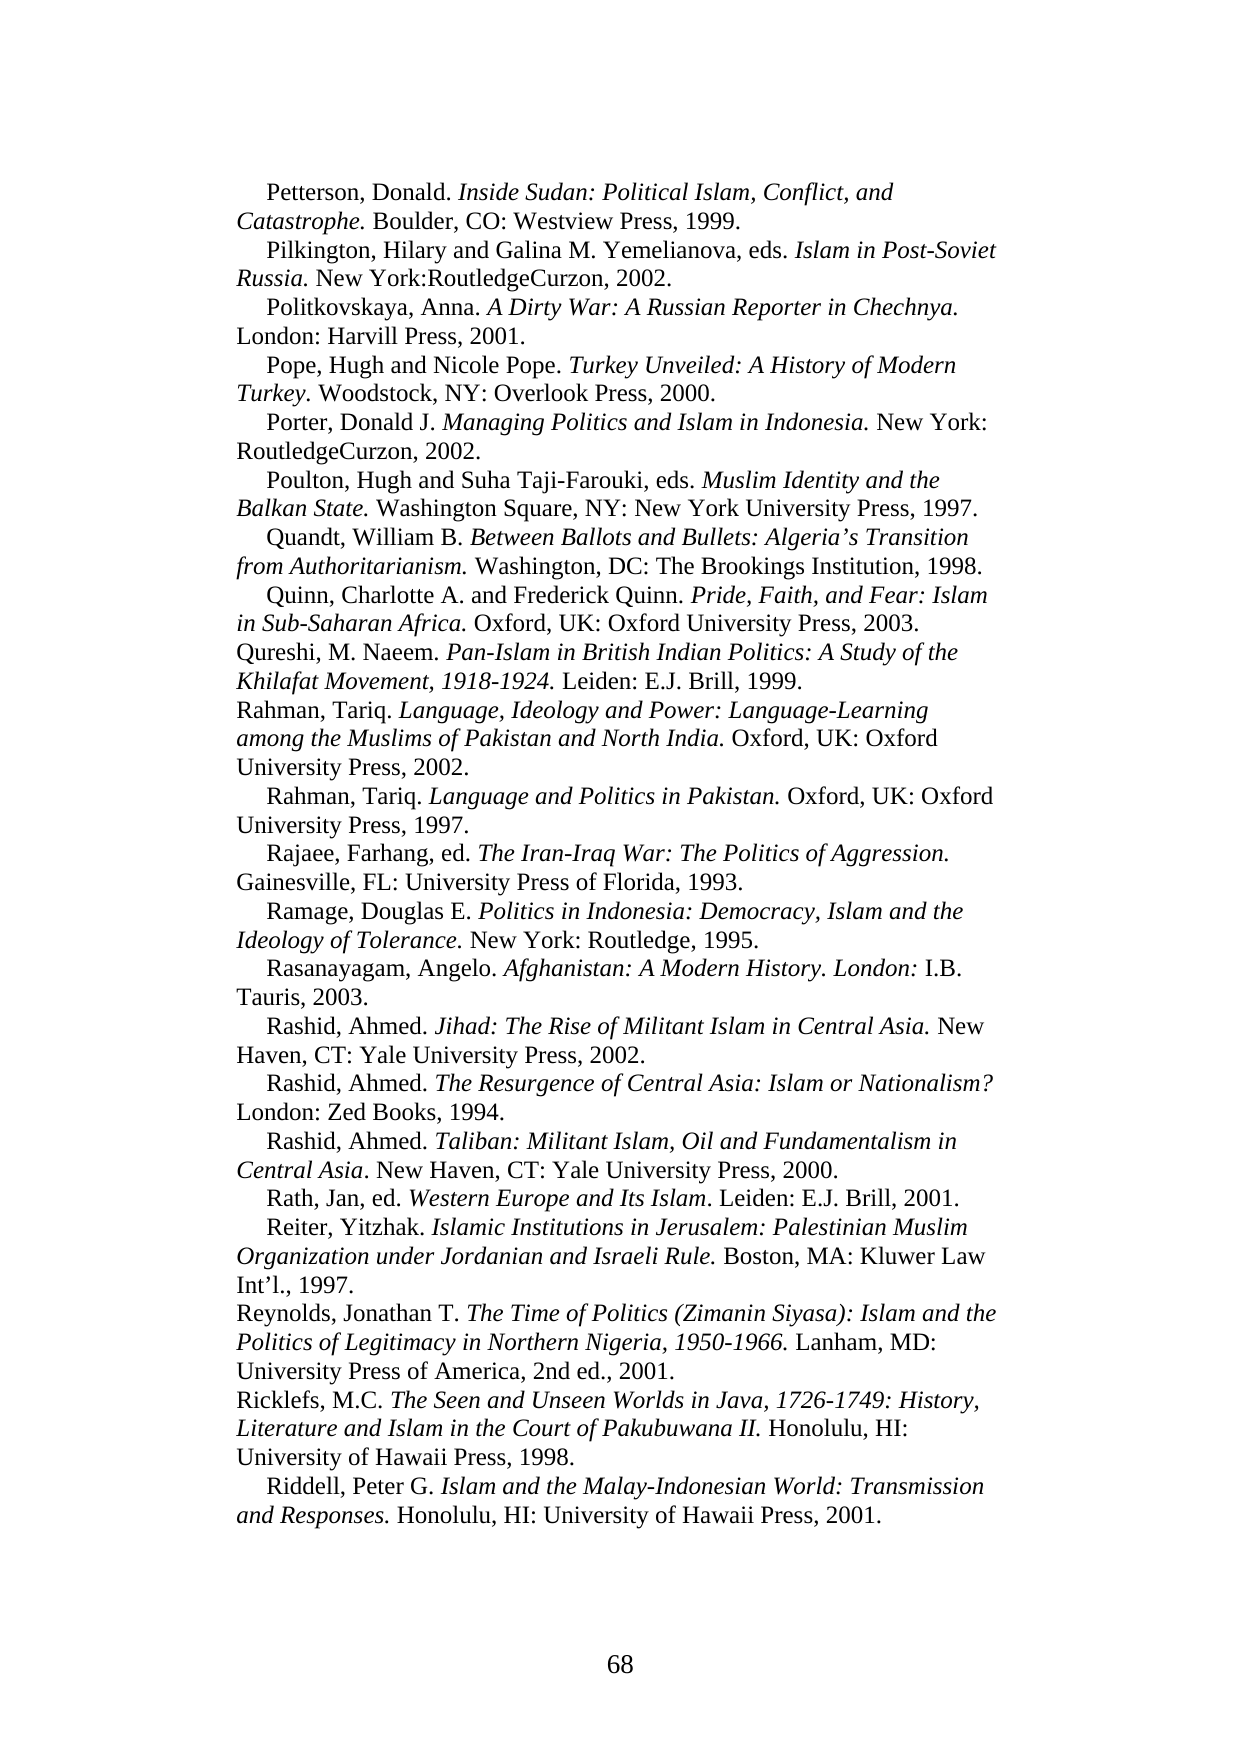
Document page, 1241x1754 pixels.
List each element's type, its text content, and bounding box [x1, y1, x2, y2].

text Qureshi, M. Naeem. Pan-Islam in British Indian Politics: A Study of the Khilafat Movement, 1918-1924. Leiden: E.J. Brill, 1999. [236, 637, 1004, 695]
text Poulton, Hugh and Suha Taji-Farouki, eds. Muslim Identity and the Balkan State. Washington Square, NY: New York University Press, 1997. [236, 465, 1004, 522]
text Reiter, Yitzhak. Islamic Institutions in Jerusalem: Palestinian Muslim Organization under Jordanian and Israeli Rule. Boston, MA: Kluwer Law Int’l., 1997. [236, 1212, 1004, 1298]
text Rath, Jan, ed. Western Europe and Its Islam. Leiden: E.J. Brill, 2001. [236, 1183, 1004, 1212]
text Rashid, Ahmed. The Resurgence of Central Asia: Islam or Nationalism? London: Zed Books, 1994. [236, 1068, 1004, 1126]
text Rahman, Tariq. Language, Ideology and Power: Language-Learning among the Muslims of Pakistan and North India. Oxford, UK: Oxford University Press, 2002. [236, 695, 1004, 781]
text Rashid, Ahmed. Jihad: The Rise of Militant Islam in Central Asia. New Haven, CT: Yale University Press, 2002. [236, 1011, 1004, 1068]
text Rashid, Ahmed. Taliban: Militant Islam, Oil and Fundamentalism in Central Asia. New Haven, CT: Yale University Press, 2000. [236, 1126, 1004, 1183]
text Quandt, William B. Between Ballots and Bullets: Algeria’s Transition from Authoritarianism. Washington, DC: The Brookings Institution, 1998. [236, 522, 1004, 580]
text Ramage, Douglas E. Politics in Indonesia: Democracy, Islam and the Ideology of Tolerance. New York: Routledge, 1995. [236, 896, 1004, 953]
text Porter, Donald J. Managing Politics and Islam in Indonesia. New York: RoutledgeCurzon, 2002. [236, 407, 1004, 465]
text Politkovskaya, Anna. A Dirty War: A Russian Reporter in Chechnya. London: Harvill Press, 2001. [236, 292, 1004, 350]
text Ricklefs, M.C. The Seen and Unseen Worlds in Java, 1726-1749: History, Literature and Islam in the Court of Pakubuwana II. Honolulu, HI: University of Hawaii Press, 1998. [236, 1385, 1004, 1471]
text Pilkington, Hilary and Galina M. Yemelianova, eds. Islam in Post-Soviet Russia. New York:RoutledgeCurzon, 2002. [236, 235, 1004, 292]
text Rajaee, Farhang, ed. The Iran-Iraq War: The Politics of Aggression. Gainesville, FL: University Press of Florida, 1993. [236, 838, 1004, 896]
text Rasanayagam, Angelo. Afghanistan: A Modern History. London: I.B. Tauris, 2003. [236, 953, 1004, 1011]
text Petterson, Donald. Inside Sudan: Political Islam, Conflict, and Catastrophe. Boulder, CO: Westview Press, 1999. [236, 177, 1004, 235]
text Quinn, Charlotte A. and Frederick Quinn. Pride, Faith, and Fear: Islam in Sub-Saharan Africa. Oxford, UK: Oxford University Press, 2003. [236, 580, 1004, 637]
text Reynolds, Jonathan T. The Time of Politics (Zimanin Siyasa): Islam and the Politics of Legitimacy in Northern Nigeria, 1950-1966. Lanham, MD: University Press of America, 2nd ed., 2001. [236, 1298, 1004, 1385]
text Riddell, Peter G. Islam and the Malay-Indonesian World: Transmission and Responses. Honolulu, HI: University of Hawaii Press, 2001. [236, 1471, 1004, 1528]
text Pope, Hugh and Nicole Pope. Turkey Unveiled: A History of Modern Turkey. Woodstock, NY: Overlook Press, 2000. [236, 350, 1004, 407]
text Rahman, Tariq. Language and Politics in Pakistan. Oxford, UK: Oxford University Press, 1997. [236, 781, 1004, 838]
